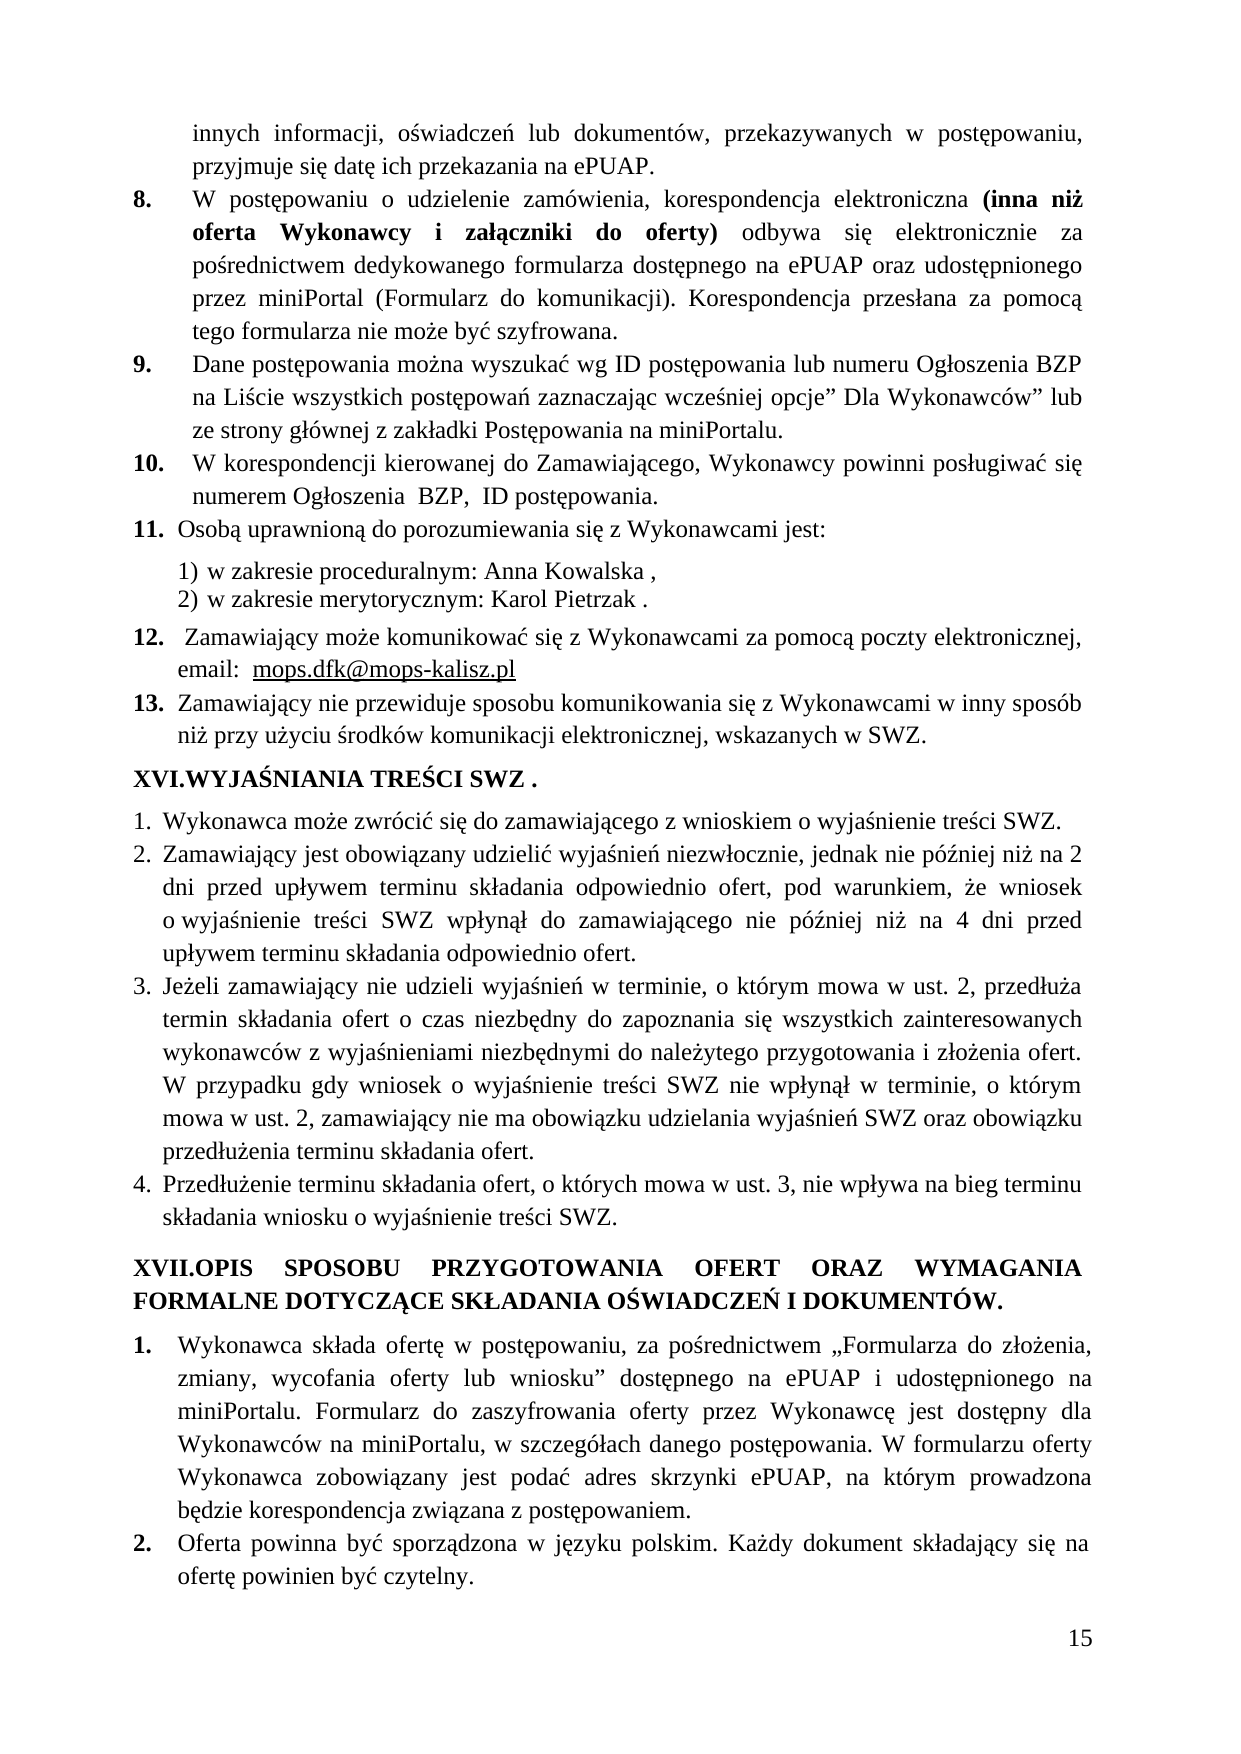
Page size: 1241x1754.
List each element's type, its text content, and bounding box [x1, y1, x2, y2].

list Wykonawca składa ofertę w postępowaniu, za pośrednictwem „Formularza do złożenia, zmiany, wycofania oferty lub wniosku” dostępnego na ePUAP i udostępnionego na miniPortalu. Formularz do zaszyfrowania oferty przez Wykonawcę jest dostępny dla Wykonawców na miniPortalu, w szczegółach danego postępowania. W formularzu oferty Wykonawca zobowiązany jest podać adres skrzynki ePUAP, na którym prowadzona będzie korespondencja związana z postępowaniem. [133, 1330, 1092, 1524]
list Przedłużenie terminu składania ofert, o których mowa w ust. 3, nie wpływa na bieg terminu składania wniosku o wyjaśnienie treści SWZ. [133, 1169, 1083, 1231]
list Jeżeli zamawiający nie udzieli wyjaśnień w terminie, o którym mowa w ust. 2, przedłuża termin składania ofert o czas niezbędny do zapoznania się wszystkich zainteresowanych wykonawców z wyjaśnieniami niezbędnymi do należytego przygotowania i złożenia ofert. W przypadku gdy wniosek o wyjaśnienie treści SWZ nie wpłynął w terminie, o którym mowa w ust. 2, zamawiający nie ma obowiązku udzielania wyjaśnień SWZ oraz obowiązku przedłużenia terminu składania ofert. [133, 971, 1083, 1165]
list w zakresie merytorycznym: Karol Pietrzak . [177, 584, 1083, 613]
text XVII.OPIS SPOSOBU PRZYGOTOWANIA OFERT ORAZ WYMAGANIA FORMALNE DOTYCZĄCE SKŁADANIA OŚWIADCZEŃ I DOKUMENTÓW. [133, 1253, 1083, 1315]
list Zamawiający może komunikować się z Wykonawcami za pomocą poczty elektronicznej, email: mops.dfk@mops-kalisz.pl [133, 622, 1083, 683]
list Zamawiający nie przewiduje sposobu komunikowania się z Wykonawcami w inny sposób niż przy użyciu środków komunikacji elektronicznej, wskazanych w SWZ. [133, 688, 1083, 749]
list Oferta powinna być sporządzona w języku polskim. Każdy dokument składający się na ofertę powinien być czytelny. [133, 1528, 1090, 1590]
list W korespondencji kierowanej do Zamawiającego, Wykonawcy powinni posługiwać się numerem Ogłoszenia BZP, ID postępowania. [133, 448, 1083, 510]
list Osobą uprawnioną do porozumiewania się z Wykonawcami jest: [133, 514, 1083, 543]
list Wykonawca może zwrócić się do zamawiającego z wnioskiem o wyjaśnienie treści SWZ. [133, 806, 1083, 835]
list Dane postępowania można wyszukać wg ID postępowania lub numeru Ogłoszenia BZP na Liście wszystkich postępowań zaznaczając wcześniej opcje” Dla Wykonawców” lub ze strony głównej z zakładki Postępowania na miniPortalu. [133, 349, 1083, 444]
text XVI.WYJAŚNIANIA TREŚCI SWZ . [133, 764, 1092, 793]
list w zakresie proceduralnym: Anna Kowalska , [177, 556, 1083, 584]
list W postępowaniu o udzielenie zamówienia, korespondencja elektroniczna (inna niż oferta Wykonawcy i załączniki do oferty) odbywa się elektronicznie za pośrednictwem dedykowanego formularza dostępnego na ePUAP oraz udostępnionego przez miniPortal (Formularz do komunikacji). Korespondencja przesłana za pomocą tego formularza nie może być szyfrowana. [133, 184, 1083, 345]
list Zamawiający jest obowiązany udzielić wyjaśnień niezwłocznie, jednak nie później niż na 2 dni przed upływem terminu składania odpowiednio ofert, pod warunkiem, że wniosek o wyjaśnienie treści SWZ wpłynął do zamawiającego nie później niż na 4 dni przed upływem terminu składania odpowiednio ofert. [133, 839, 1083, 967]
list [133, 118, 1083, 180]
